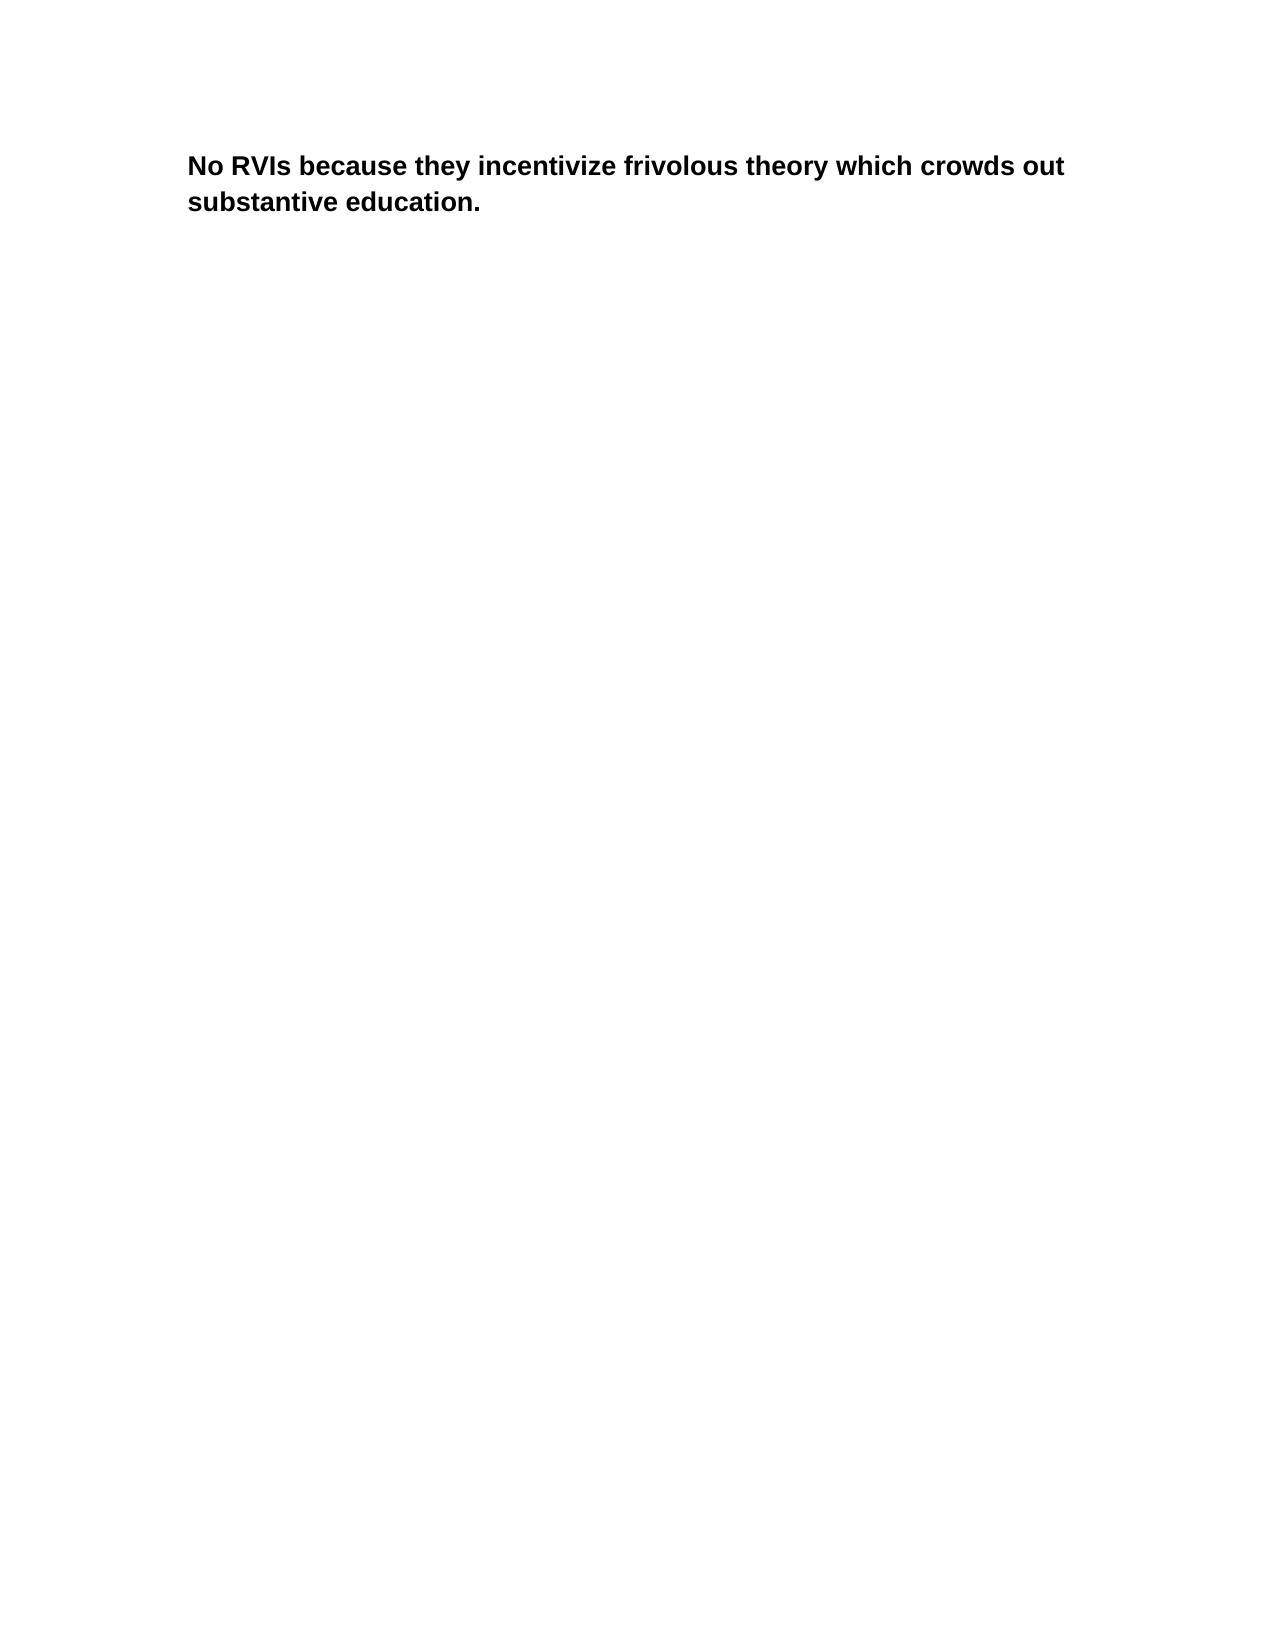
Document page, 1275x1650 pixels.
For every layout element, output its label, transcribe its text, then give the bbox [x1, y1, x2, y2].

subtitle No RVIs because they incentivize frivolous theory which crowds out substantive education. [187, 150, 1087, 217]
